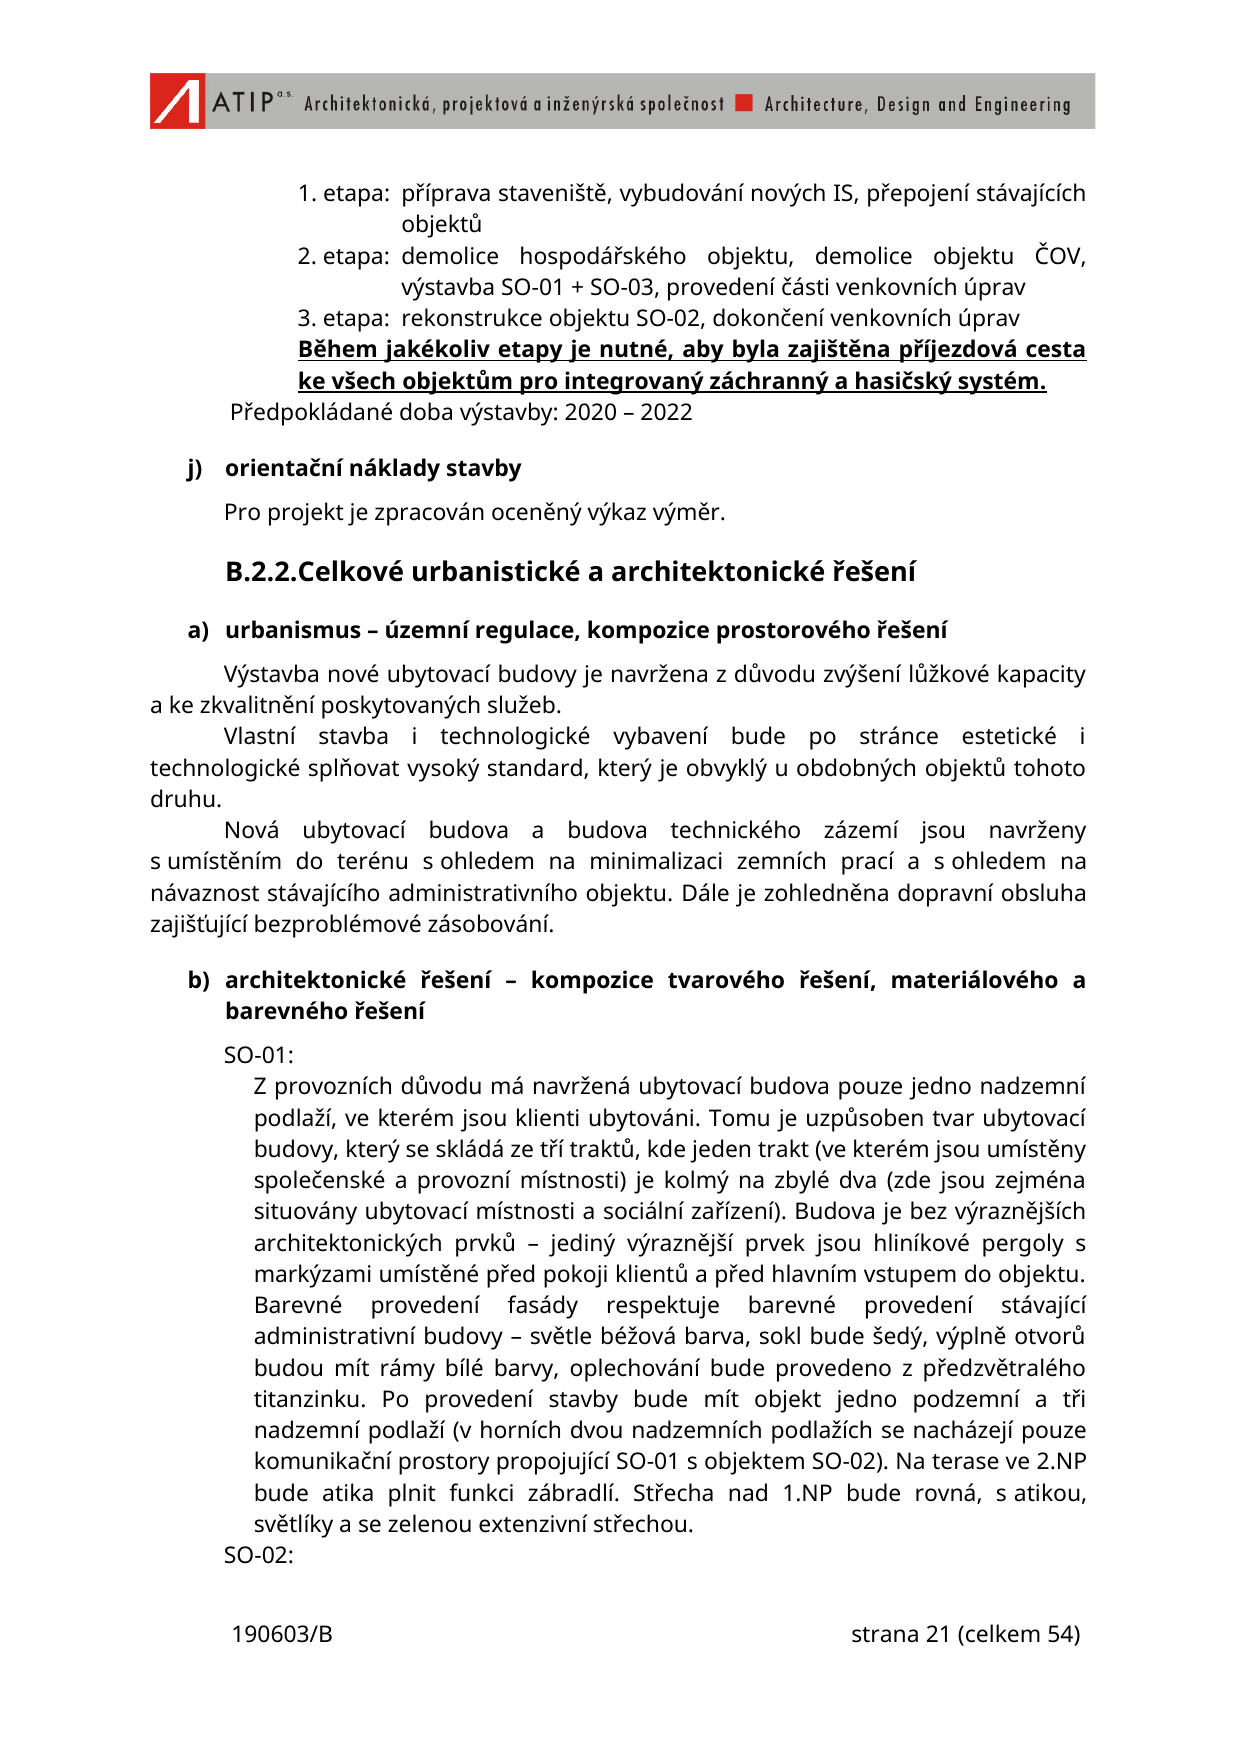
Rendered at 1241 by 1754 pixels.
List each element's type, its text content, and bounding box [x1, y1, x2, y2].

text Vlastní stavba i technologické vybavení bude po stránce estetické i technologické splňovat vysoký standard, který je obvyklý u obdobných objektů tohoto druhu. [150, 720, 1087, 814]
text SO-01: [150, 1039, 1087, 1070]
subtitle Celkové urbanistické a architektonické řešení [225, 552, 1087, 589]
text Během jakékoliv etapy je nutné, aby byla zajištěna příjezdová cesta ke všech objektům pro integrovaný záchranný a hasičský systém. [298, 333, 1087, 360]
text Předpokládané doba výstavby: 2020 – 2022 [150, 396, 1087, 427]
subtitle urbanismus – územní regulace, kompozice prostorového řešení [187, 614, 1087, 645]
subtitle orientační náklady stavby [187, 452, 1087, 483]
text 2. etapa: demolice hospodářského objektu, demolice objektu ČOV, výstavba SO-01 + SO-03, provedení části venkovních úprav [297, 240, 1087, 302]
text 3. etapa: rekonstrukce objektu SO-02, dokončení venkovních úprav [297, 302, 1087, 333]
text Během jakékoliv etapy je nutné, aby byla zajištěna příjezdová cesta ke všech objektům pro integrovaný záchranný a hasičský systém. [298, 361, 1087, 396]
text Z provozních důvodu má navržená ubytovací budova pouze jedno nadzemní podlaží, ve kterém jsou klienti ubytováni. Tomu je uzpůsoben tvar ubytovací budovy, který se skládá ze tří traktů, kde jeden trakt (ve kterém jsou umístěny společenské a provozní místnosti) je kolmý na zbylé dva (zde jsou zejména situovány ubytovací místnosti a sociální zařízení). Budova je bez výraznějších architektonických prvků – jediný výraznější prvek jsou hliníkové pergoly s markýzami umístěné před pokoji klientů a před hlavním vstupem do objektu. Barevné provedení fasády respektuje barevné provedení stávající administrativní budovy – světle béžová barva, sokl bude šedý, výplně otvorů budou mít rámy bílé barvy, oplechování bude provedeno z předzvětralého titanzinku. Po provedení stavby bude mít objekt jedno podzemní a tři nadzemní podlaží (v horních dvou nadzemních podlažích se nacházejí pouze komunikační prostory propojující SO-01 s objektem SO-02). Na terase ve 2.NP bude atika plnit funkci zábradlí. Střecha nad 1.NP bude rovná, s atikou, světlíky a se zelenou extenzivní střechou. [253, 1070, 1087, 1539]
picture [150, 73, 1096, 129]
subtitle architektonické řešení – kompozice tvarového řešení, materiálového a barevného řešení [187, 964, 1087, 1027]
text Výstavba nové ubytovací budovy je navržena z důvodu zvýšení lůžkové kapacity a ke zkvalitnění poskytovaných služeb. [150, 658, 1087, 720]
text 1. etapa: příprava staveniště, vybudování nových IS, přepojení stávajících objektů [298, 177, 1087, 240]
text Nová ubytovací budova a budova technického zázemí jsou navrženy s umístěním do terénu s ohledem na minimalizaci zemních prací a s ohledem na návaznost stávajícího administrativního objektu. Dále je zohledněna dopravní obsluha zajišťující bezproblémové zásobování. [150, 814, 1087, 939]
text SO-02: [150, 1539, 1087, 1570]
text Pro projekt je zpracován oceněný výkaz výměr. [150, 496, 1087, 527]
